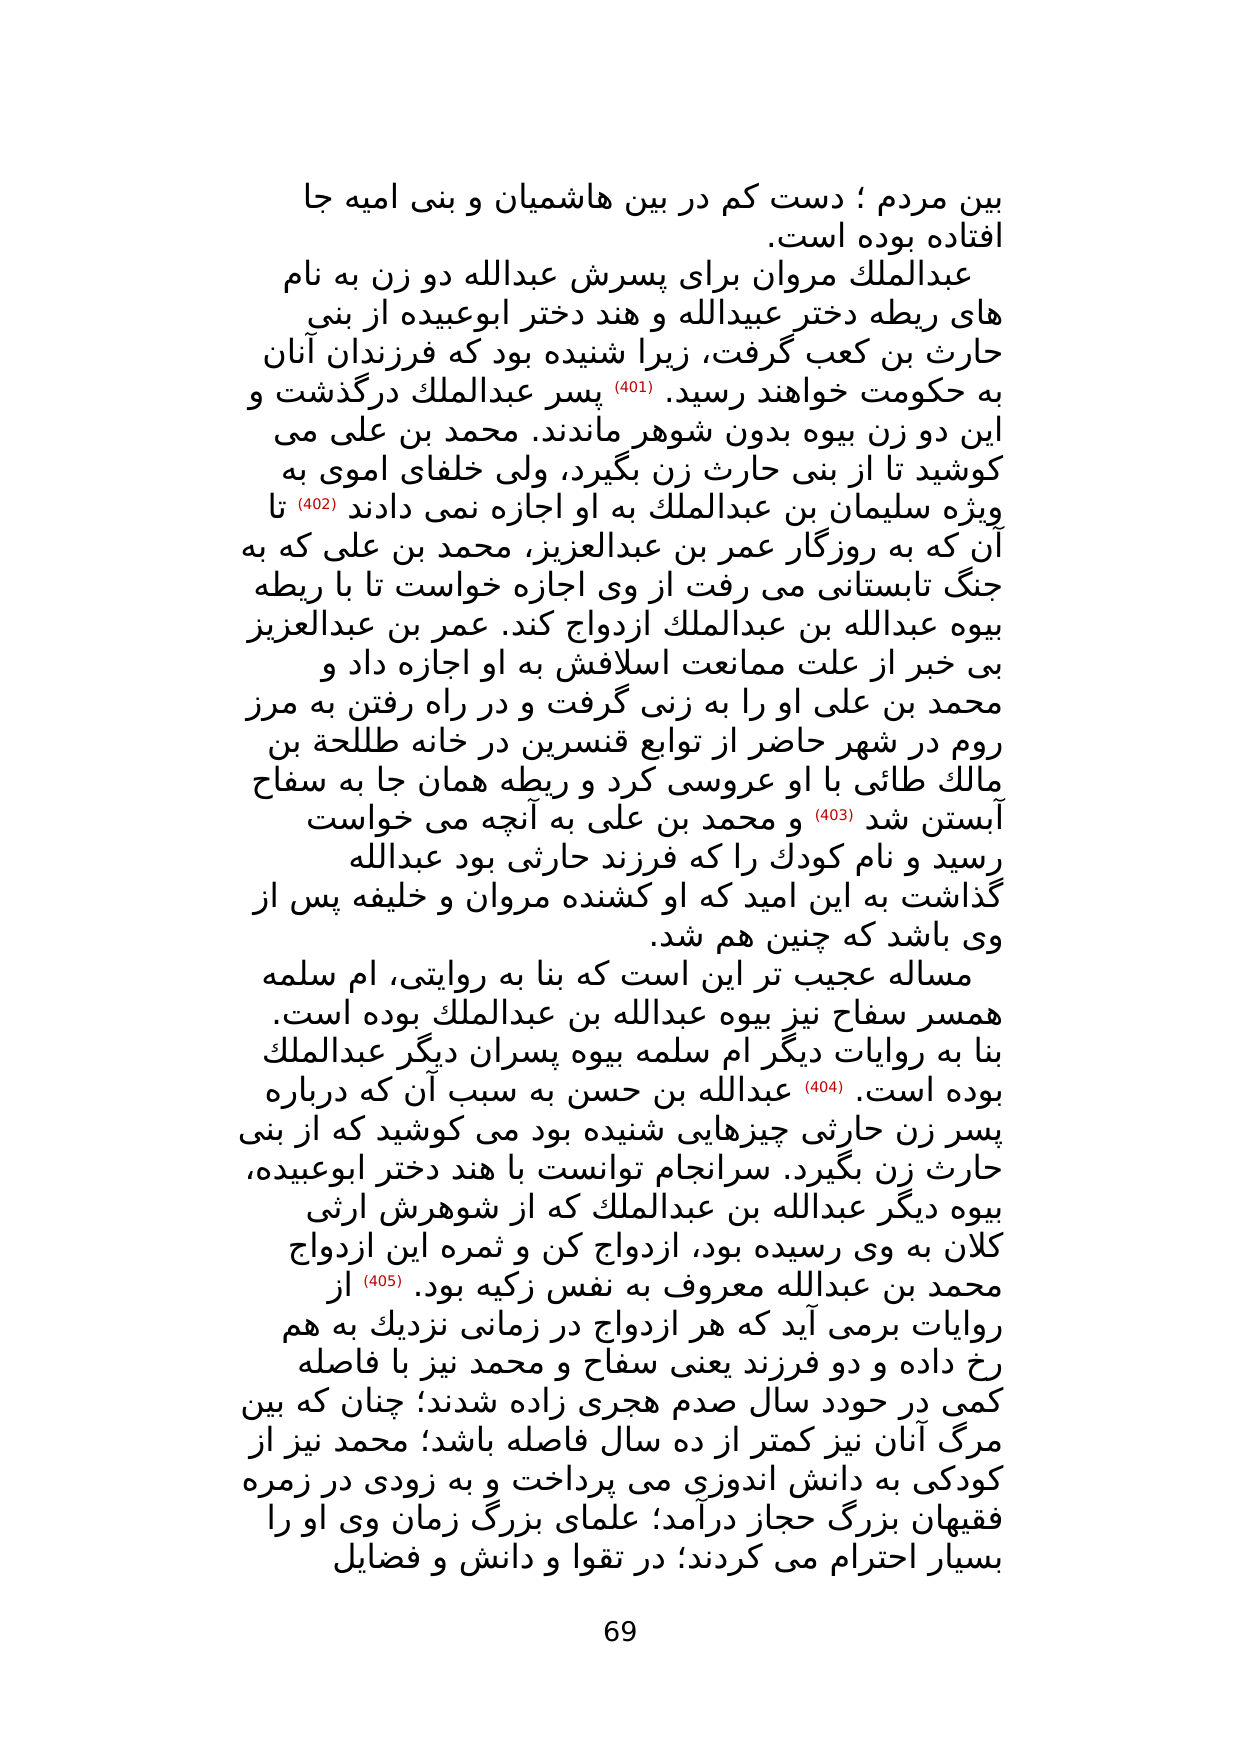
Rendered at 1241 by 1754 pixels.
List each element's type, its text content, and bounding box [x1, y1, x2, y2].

text عبدالملك مروان براى پسرش عبدالله دو زن به نام هاى ريطه دختر عبيدالله و هند دختر ابوعبيده از بنى حارث بن كعب گرفت، زيرا شنيده بود كه فرزندان آنان به حكومت خواهند رسيد. (401) پسر عبدالملك درگذشت و اين دو زن بيوه بدون شوهر ماندند. محمد بن على مى كوشيد تا از بنى حارث زن بگيرد، ولى خلفاى اموى به ويژه سليمان بن عبدالملك به او اجازه نمى دادند (402) تا آن كه به روزگار عمر بن عبدالعزيز، محمد بن على كه به جنگ تابستانى مى رفت از وى اجازه خواست تا با ريطه بيوه عبدالله بن عبدالملك ازدواج كند. عمر بن عبدالعزيز بى خبر از علت ممانعت اسلافش به او اجازه داد و محمد بن على او را به زنى گرفت و در راه رفتن به مرز روم در شهر حاضر از توابع قنسرين در خانه طللحة بن مالك طائى با او عروسى كرد و ريطه همان جا به سفاح آبستن شد (403) و محمد بن على به آنچه مى خواست رسيد و نام كودك را كه فرزند حارثى بود عبدالله گذاشت به اين اميد كه او كشنده مروان و خليفه پس از وى باشد كه چنين هم شد. [236, 255, 1004, 954]
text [236, 177, 1004, 255]
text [236, 954, 1004, 1576]
